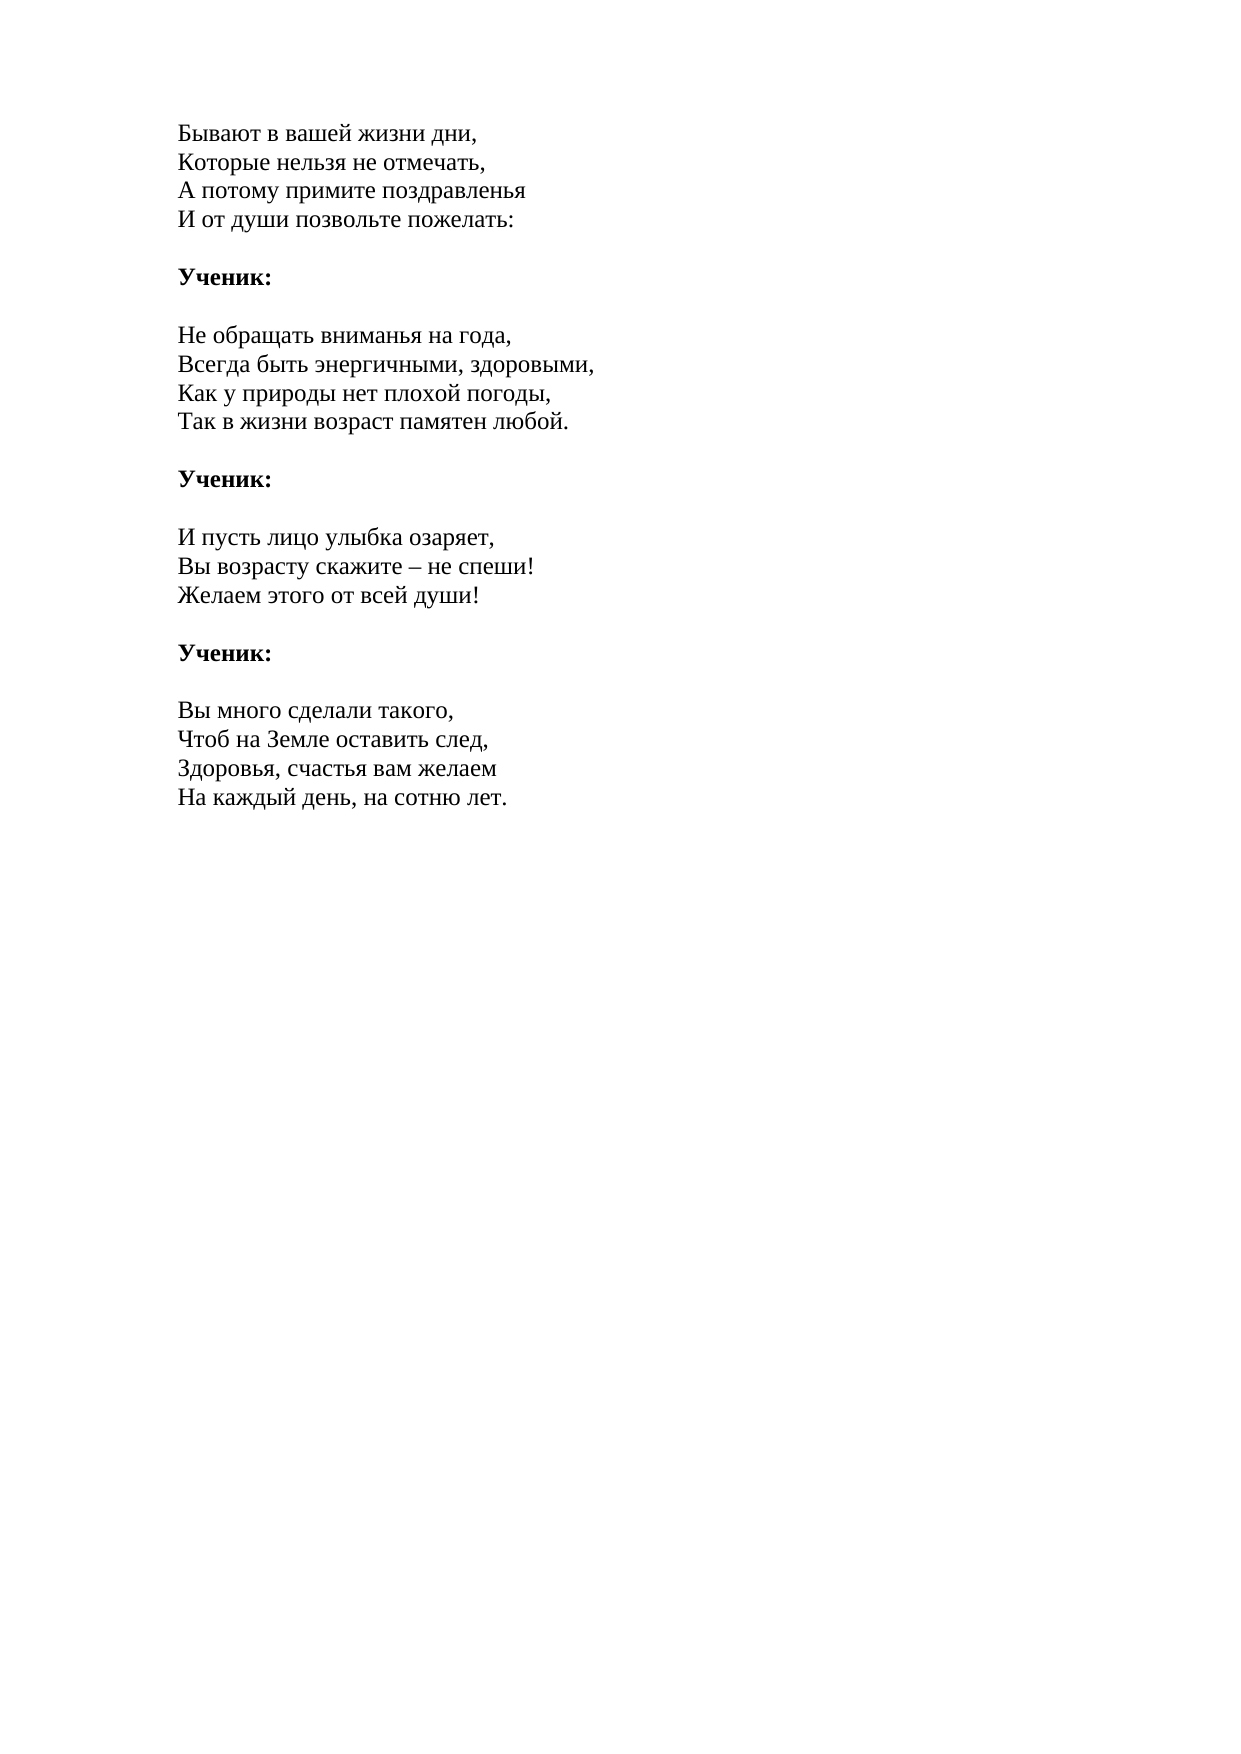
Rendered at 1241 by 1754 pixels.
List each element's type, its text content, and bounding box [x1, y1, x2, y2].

text Не обращать вниманья на года, Всегда быть энергичными, здоровыми, Как у природы нет плохой погоды, Так в жизни возраст памятен любой. [177, 320, 1152, 435]
text Ученик: [177, 638, 1152, 666]
text Ученик: [177, 464, 1152, 493]
text Ученик: [177, 262, 1152, 291]
text Бывают в вашей жизни дни, Которые нельзя не отмечать, А потому примите поздравленья И от души позвольте пожелать: [177, 118, 1152, 233]
text Вы много сделали такого, Чтоб на Земле оставить след, Здоровья, счастья вам желаем На каждый день, на сотню лет. [177, 696, 1152, 811]
text И пусть лицо улыбка озаряет, Вы возрасту скажите – не спеши! Желаем этого от всей души! [177, 522, 1152, 608]
